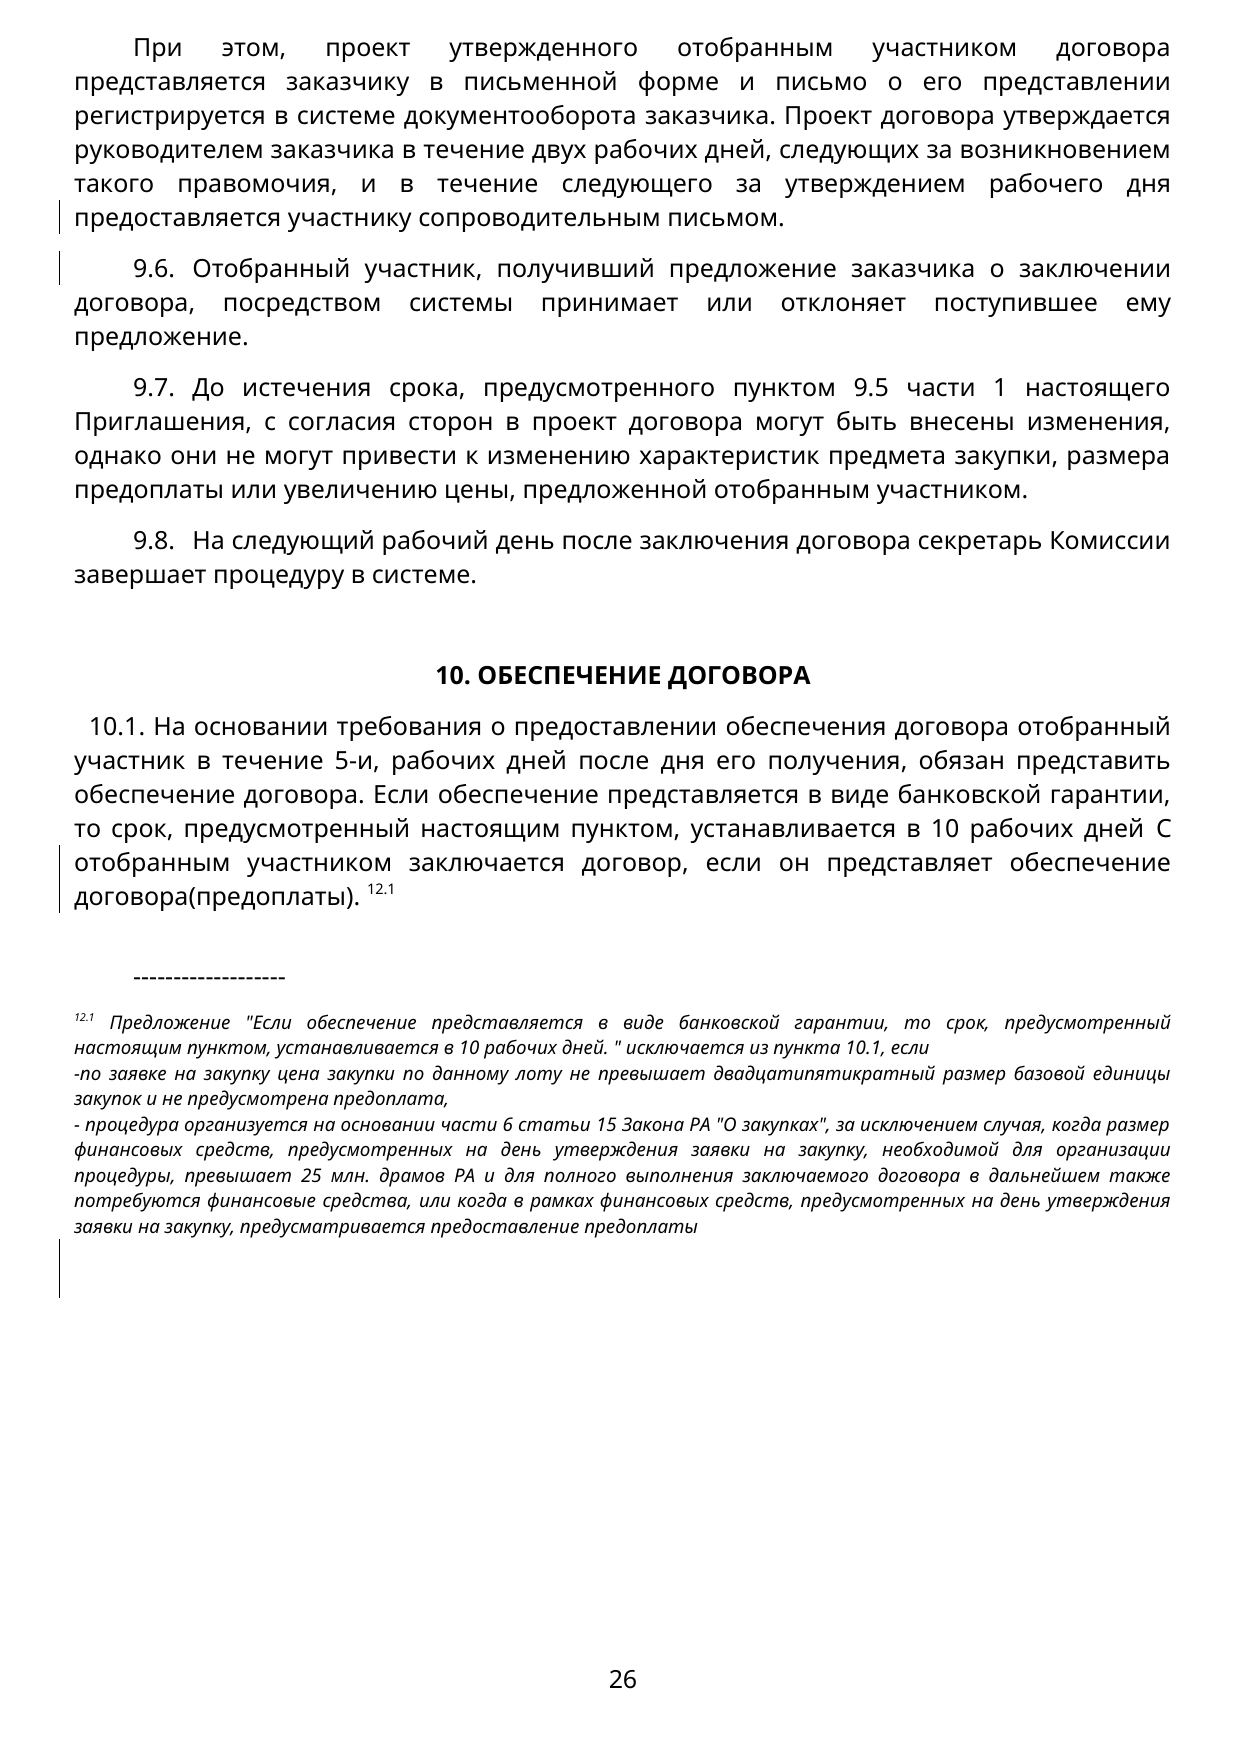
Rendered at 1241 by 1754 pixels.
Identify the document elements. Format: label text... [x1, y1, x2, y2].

text 10. ОБЕСПЕЧЕНИЕ ДОГОВОРА [74, 658, 1172, 692]
text При этом, проект утвержденного отобранным участником договора представляется заказчику в письменной форме и письмо о его представлении регистрируется в системе документооборота заказчика. Проект договора утверждается руководителем заказчика в течение двух рабочих дней, следующих за возникновением такого правомочия, и в течение следующего за утверждением рабочего дня предоставляется участнику сопроводительным письмом. [74, 29, 1172, 234]
text 9.7. До истечения срока, предусмотренного пунктом 9.5 части 1 настоящего Приглашения, с согласия сторон в проект договора могут быть внесены изменения, однако они не могут привести к изменению характеристик предмета закупки, размера предоплаты или увеличению цены, предложенной отобранным участником. [74, 369, 1172, 506]
text 12.1 Предложение "Если обеспечение представляется в виде банковской гарантии, то срок, предусмотренный настоящим пунктом, устанавливается в 10 рабочих дней. " исключается из пункта 10.1, если [74, 1009, 1172, 1060]
text ------------------- [74, 958, 1172, 992]
text 9.6. Отобранный участник, получивший предложение заказчика о заключении договора, посредством системы принимает или отклоняет поступившее ему предложение. [74, 251, 1172, 353]
text - процедура организуется на основании части 6 статьи 15 Закона РА "О закупках", за исключением случая, когда размер финансовых средств, предусмотренных на день утверждения заявки на закупку, необходимой для организации процедуры, превышает 25 млн. драмов РА и для полного выполнения заключаемого договора в дальнейшем также потребуются финансовые средства, или когда в рамках финансовых средств, предусмотренных на день утверждения заявки на закупку, предусматривается предоставление предоплаты [74, 1111, 1172, 1239]
text 10.1. На основании требования о предоставлении обеспечения договора отобранный участник в течение 5-и, рабочих дней после дня его получения, обязан представить обеспечение договора. Если обеспечение представляется в виде банковской гарантии, то срок, предусмотренный настоящим пунктом, устанавливается в 10 рабочих дней С отобранным участником заключается договор, если он представляет обеспечение договора(предоплаты). 12.1 [74, 709, 1172, 913]
text -по заявке на закупку цена закупки по данному лоту не превышает двадцатипятикратный размер базовой единицы закупок и не предусмотрена предоплата, [74, 1060, 1172, 1111]
text 9.8. На следующий рабочий день после заключения договора секретарь Комиссии завершает процедуру в системе. [74, 522, 1172, 591]
